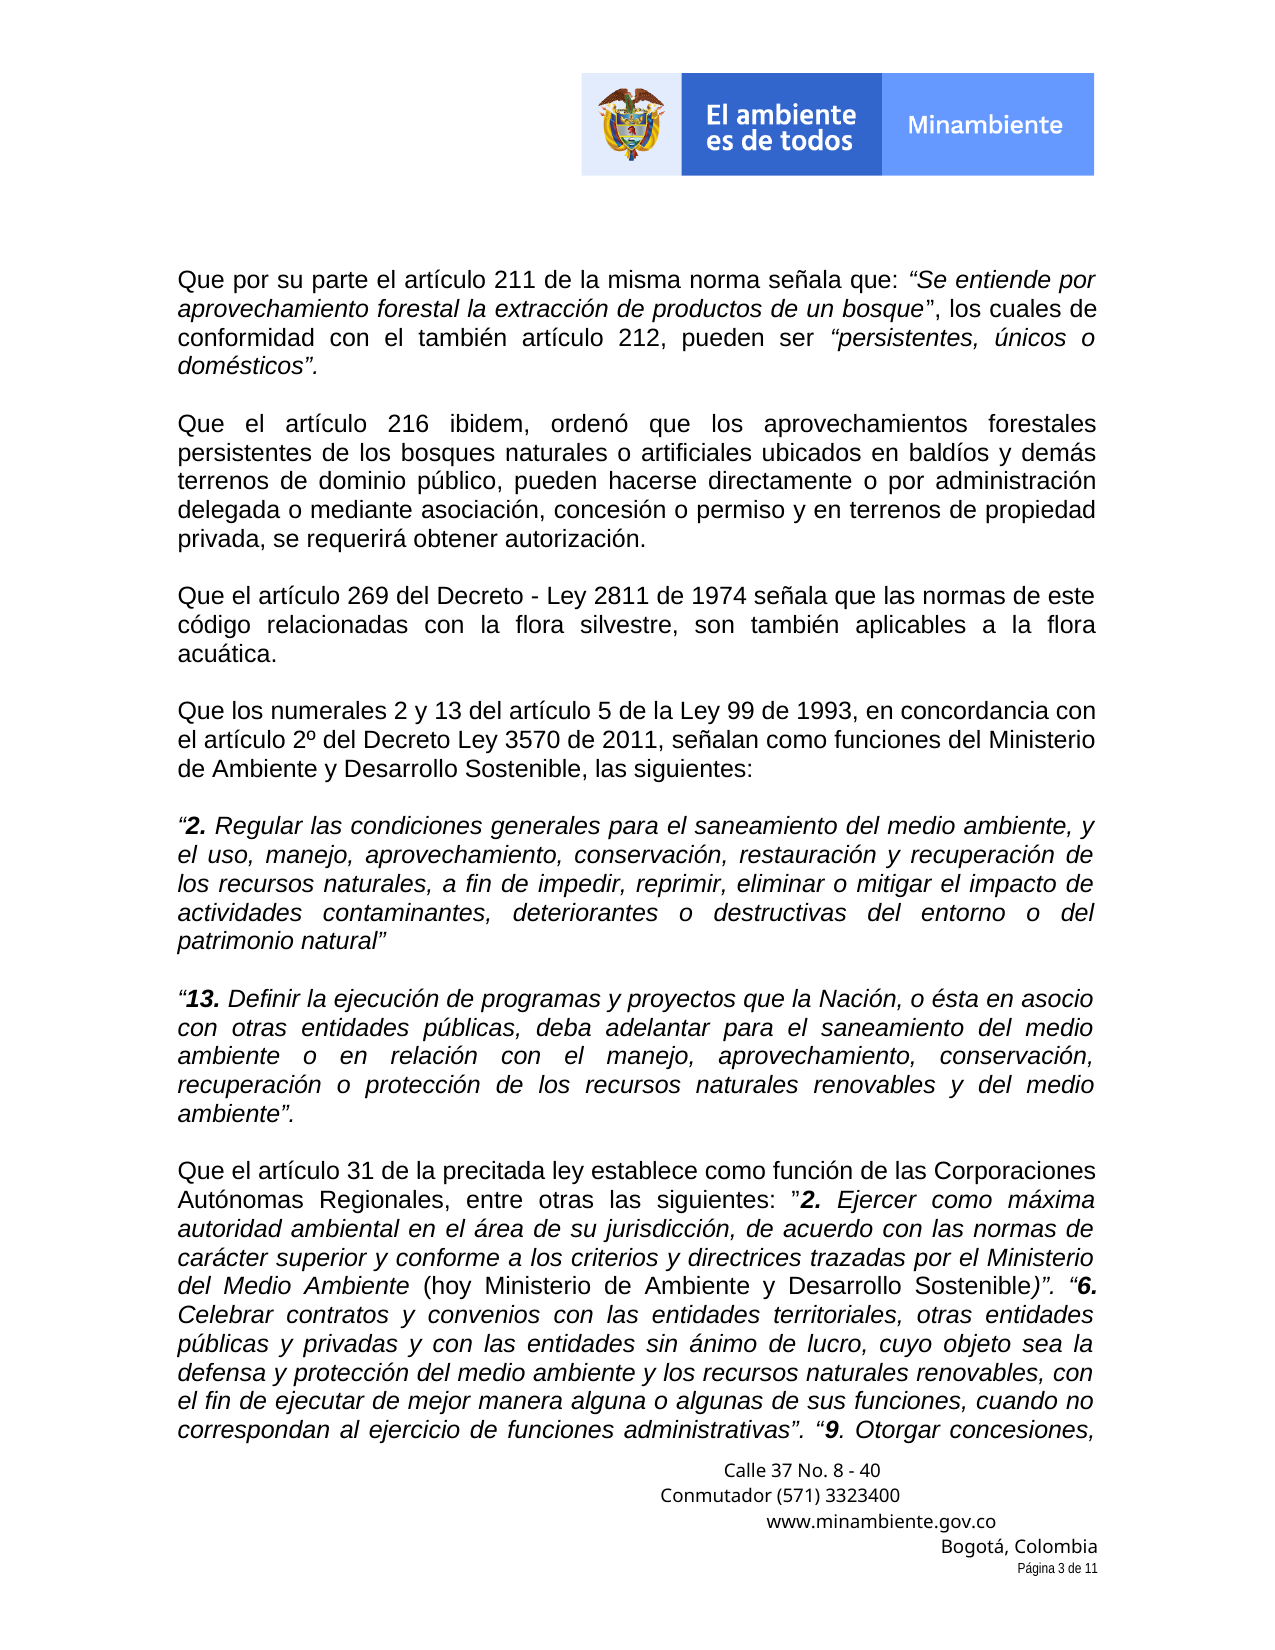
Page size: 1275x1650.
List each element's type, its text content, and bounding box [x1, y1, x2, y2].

text Que el artículo 269 del Decreto - Ley 2811 de 1974 señala que las normas de este código relacionadas con la flora silvestre, son también aplicables a la flora acuática. [177, 581, 1098, 667]
picture [581, 73, 1095, 176]
text Que por su parte el artículo 211 de la misma norma señala que: “Se entiende por aprovechamiento forestal la extracción de productos de un bosque”, los cuales de conformidad con el también artículo 212, pueden ser “persistentes, únicos o domésticos”. [177, 265, 1098, 380]
text Que el artículo 216 ibidem, ordenó que los aprovechamientos forestales persistentes de los bosques naturales o artificiales ubicados en baldíos y demás terrenos de dominio público, pueden hacerse directamente o por administración delegada o mediante asociación, concesión o permiso y en terrenos de propiedad privada, se requerirá obtener autorización. [177, 409, 1098, 552]
text “2. Regular las condiciones generales para el saneamiento del medio ambiente, y el uso, manejo, aprovechamiento, conservación, restauración y recuperación de los recursos naturales, a fin de impedir, reprimir, eliminar o mitigar el impacto de actividades contaminantes, deteriorantes o destructivas del entorno o del patrimonio natural” [177, 811, 1098, 955]
text Que los numerales 2 y 13 del artículo 5 de la Ley 99 de 1993, en concordancia con el artículo 2º del Decreto Ley 3570 de 2011, señalan como funciones del Ministerio de Ambiente y Desarrollo Sostenible, las siguientes: [177, 696, 1098, 782]
text “13. Definir la ejecución de programas y proyectos que la Nación, o ésta en asocio con otras entidades públicas, deba adelantar para el saneamiento del medio ambiente o en relación con el manejo, aprovechamiento, conservación, recuperación o protección de los recursos naturales renovables y del medio ambiente”. [177, 984, 1098, 1127]
